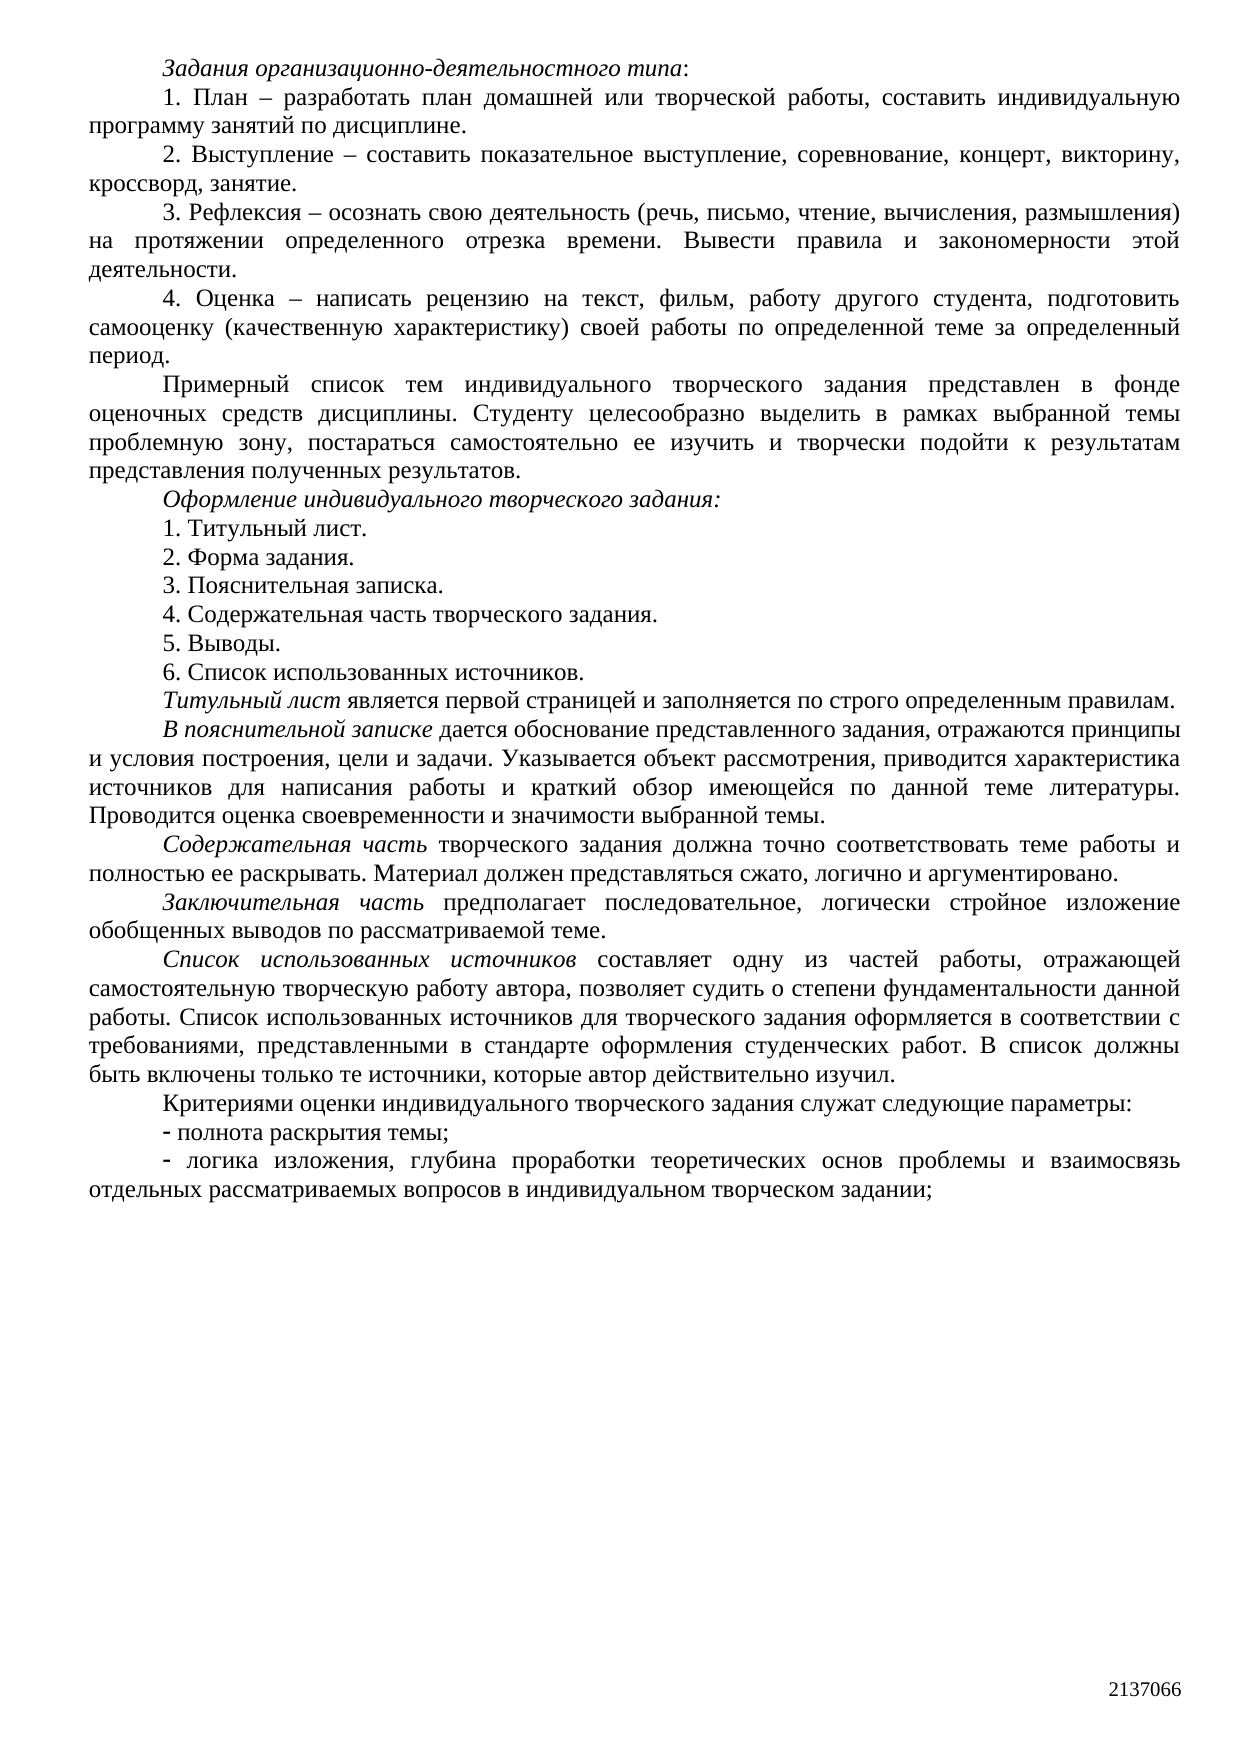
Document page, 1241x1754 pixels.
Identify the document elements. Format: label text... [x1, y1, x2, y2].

text Список использованных источников составляет одну из частей работы, отражающей самостоятельную творческую работу автора, позволяет судить о степени фундаментальности данной работы. Список использованных источников для творческого задания оформляется в соответствии с требованиями, представленными в стандарте оформления студенческих работ. В список должны быть включены только те источники, которые автор действительно изучил. [88, 944, 1181, 1088]
text 5. Выводы. [88, 628, 1181, 657]
text 2. Выступление – составить показательное выступление, соревнование, концерт, викторину, кроссворд, занятие. [88, 139, 1181, 197]
text Примерный список тем индивидуального творческого задания представлен в фонде оценочных средств дисциплины. Студенту целесообразно выделить в рамках выбранной темы проблемную зону, постараться самостоятельно ее изучить и творчески подойти к результатам представления полученных результатов. [88, 369, 1181, 484]
text 4. Содержательная часть творческого задания. [88, 599, 1181, 628]
text 1. План – разработать план домашней или творческой работы, составить индивидуальную программу занятий по дисциплине. [88, 82, 1181, 139]
text Заключительная часть предполагает последовательное, логически стройное изложение обобщенных выводов по рассматриваемой теме. [88, 887, 1181, 944]
text Критериями оценки индивидуального творческого задания служат следующие параметры: [88, 1088, 1181, 1117]
text 2. Форма задания. [88, 542, 1181, 571]
text Оформление индивидуального творческого задания: [88, 484, 1181, 513]
text Задания организационно-деятельностного типа: [88, 53, 1181, 82]
text логика изложения, глубина проработки теоретических основ проблемы и взаимосвязь отдельных рассматриваемых вопросов в индивидуальном творческом задании; [88, 1146, 1181, 1203]
text Титульный лист является первой страницей и заполняется по строго определенным правилам. [88, 686, 1181, 714]
text 3. Пояснительная записка. [88, 571, 1181, 599]
text В пояснительной записке дается обоснование представленного задания, отражаются принципы и условия построения, цели и задачи. Указывается объект рассмотрения, приводится характеристика источников для написания работы и краткий обзор имеющейся по данной теме литературы. Проводится оценка своевременности и значимости выбранной темы. [88, 714, 1181, 829]
text Содержательная часть творческого задания должна точно соответствовать теме работы и полностью ее раскрывать. Материал должен представляться сжато, логично и аргументировано. [88, 829, 1181, 887]
text полнота раскрытия темы; [88, 1117, 1181, 1146]
text 4. Оценка – написать рецензию на текст, фильм, работу другого студента, подготовить самооценку (качественную характеристику) своей работы по определенной теме за определенный период. [88, 283, 1181, 369]
text 6. Список использованных источников. [88, 657, 1181, 686]
text 1. Титульный лист. [88, 513, 1181, 542]
text 3. Рефлексия – осознать свою деятельность (речь, письмо, чтение, вычисления, размышления) на протяжении определенного отрезка времени. Вывести правила и закономерности этой деятельности. [88, 197, 1181, 283]
